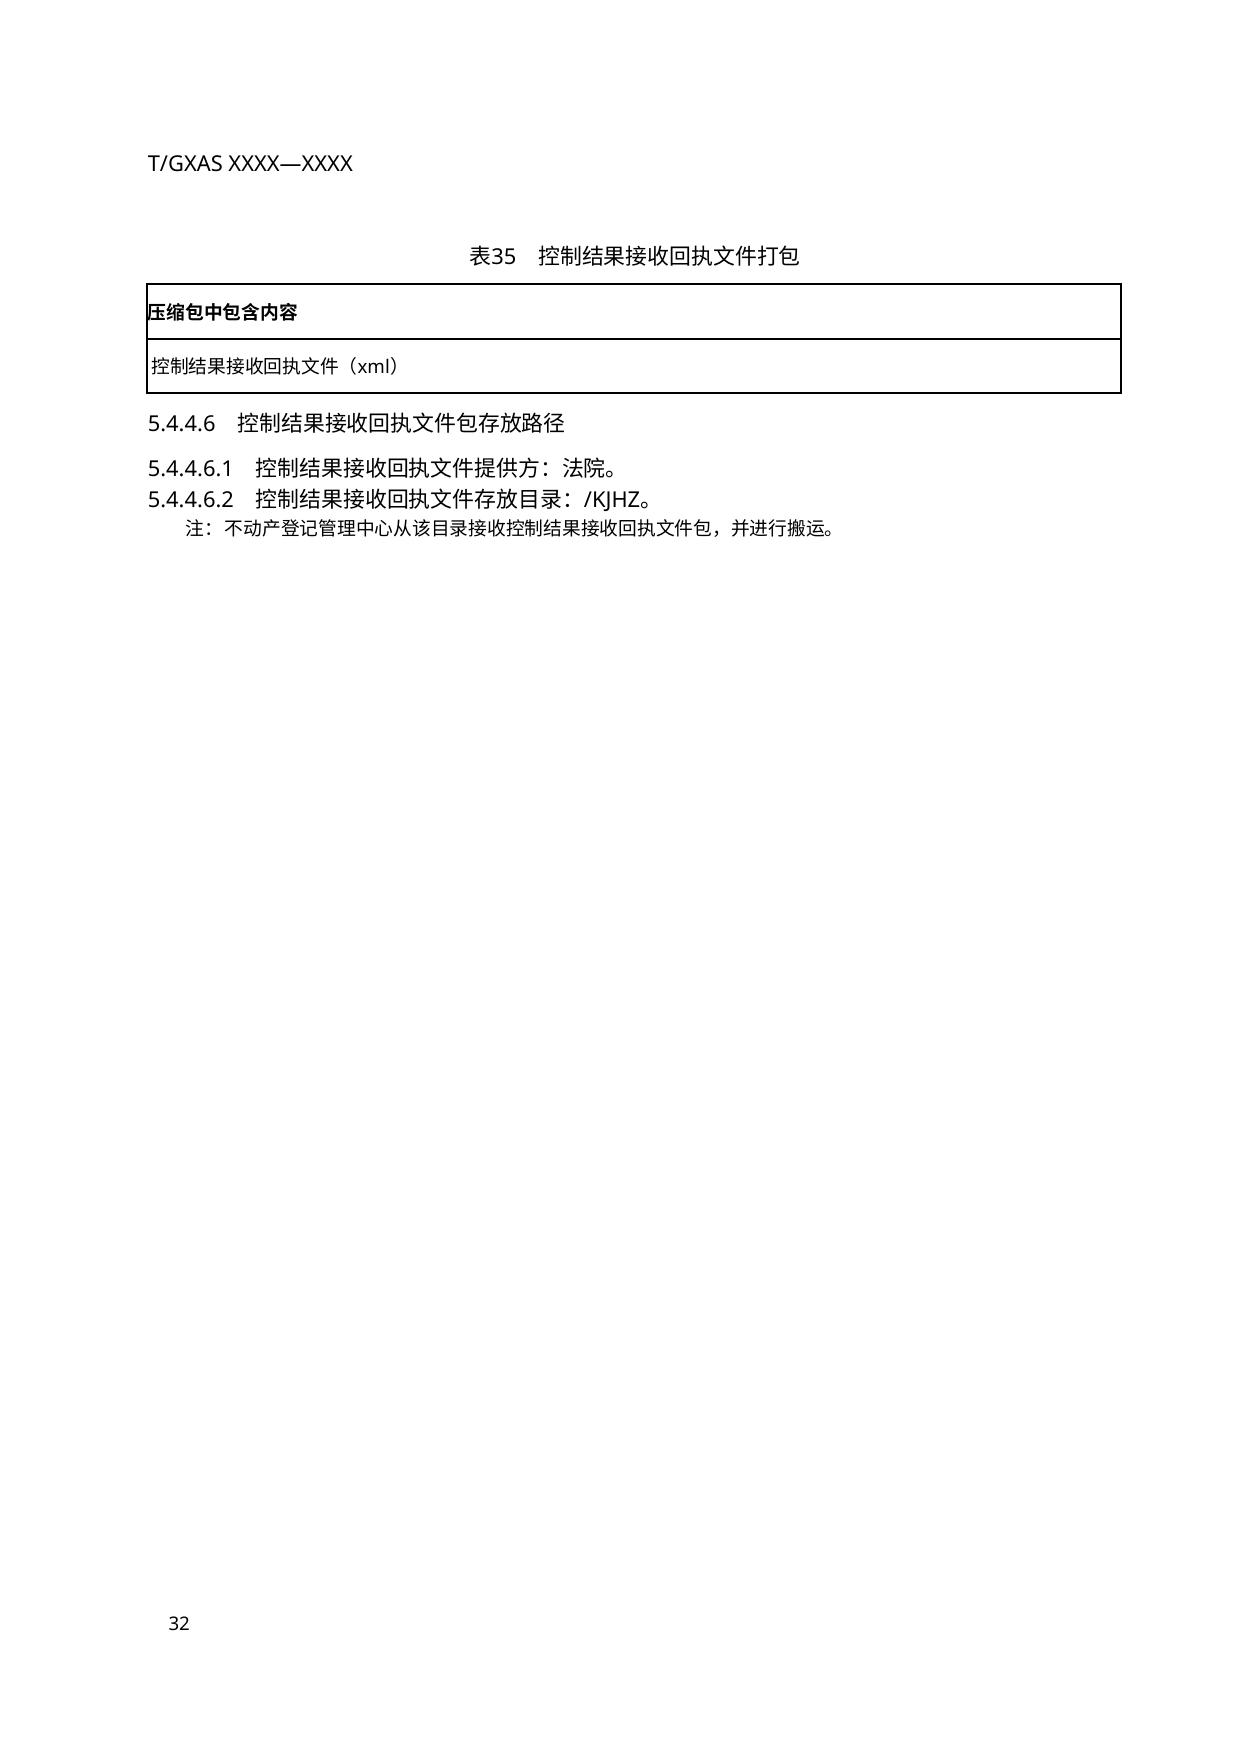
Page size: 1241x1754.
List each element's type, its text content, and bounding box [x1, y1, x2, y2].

table_header 压缩包中包含内容 [148, 285, 1120, 337]
text 控制结果接收回执文件包存放路径 [148, 406, 1122, 438]
text 控制结果接收回执文件存放目录：/KJHZ。 [148, 482, 1122, 514]
text 控制结果接收回执文件提供方：法院。 [148, 451, 1122, 482]
text 控制结果接收回执文件打包 [148, 239, 1122, 271]
table_cell 控制结果接收回执文件（xml） [148, 340, 1120, 392]
text 不动产登记管理中心从该目录接收控制结果接收回执文件包，并进行搬运。 [186, 514, 1122, 541]
